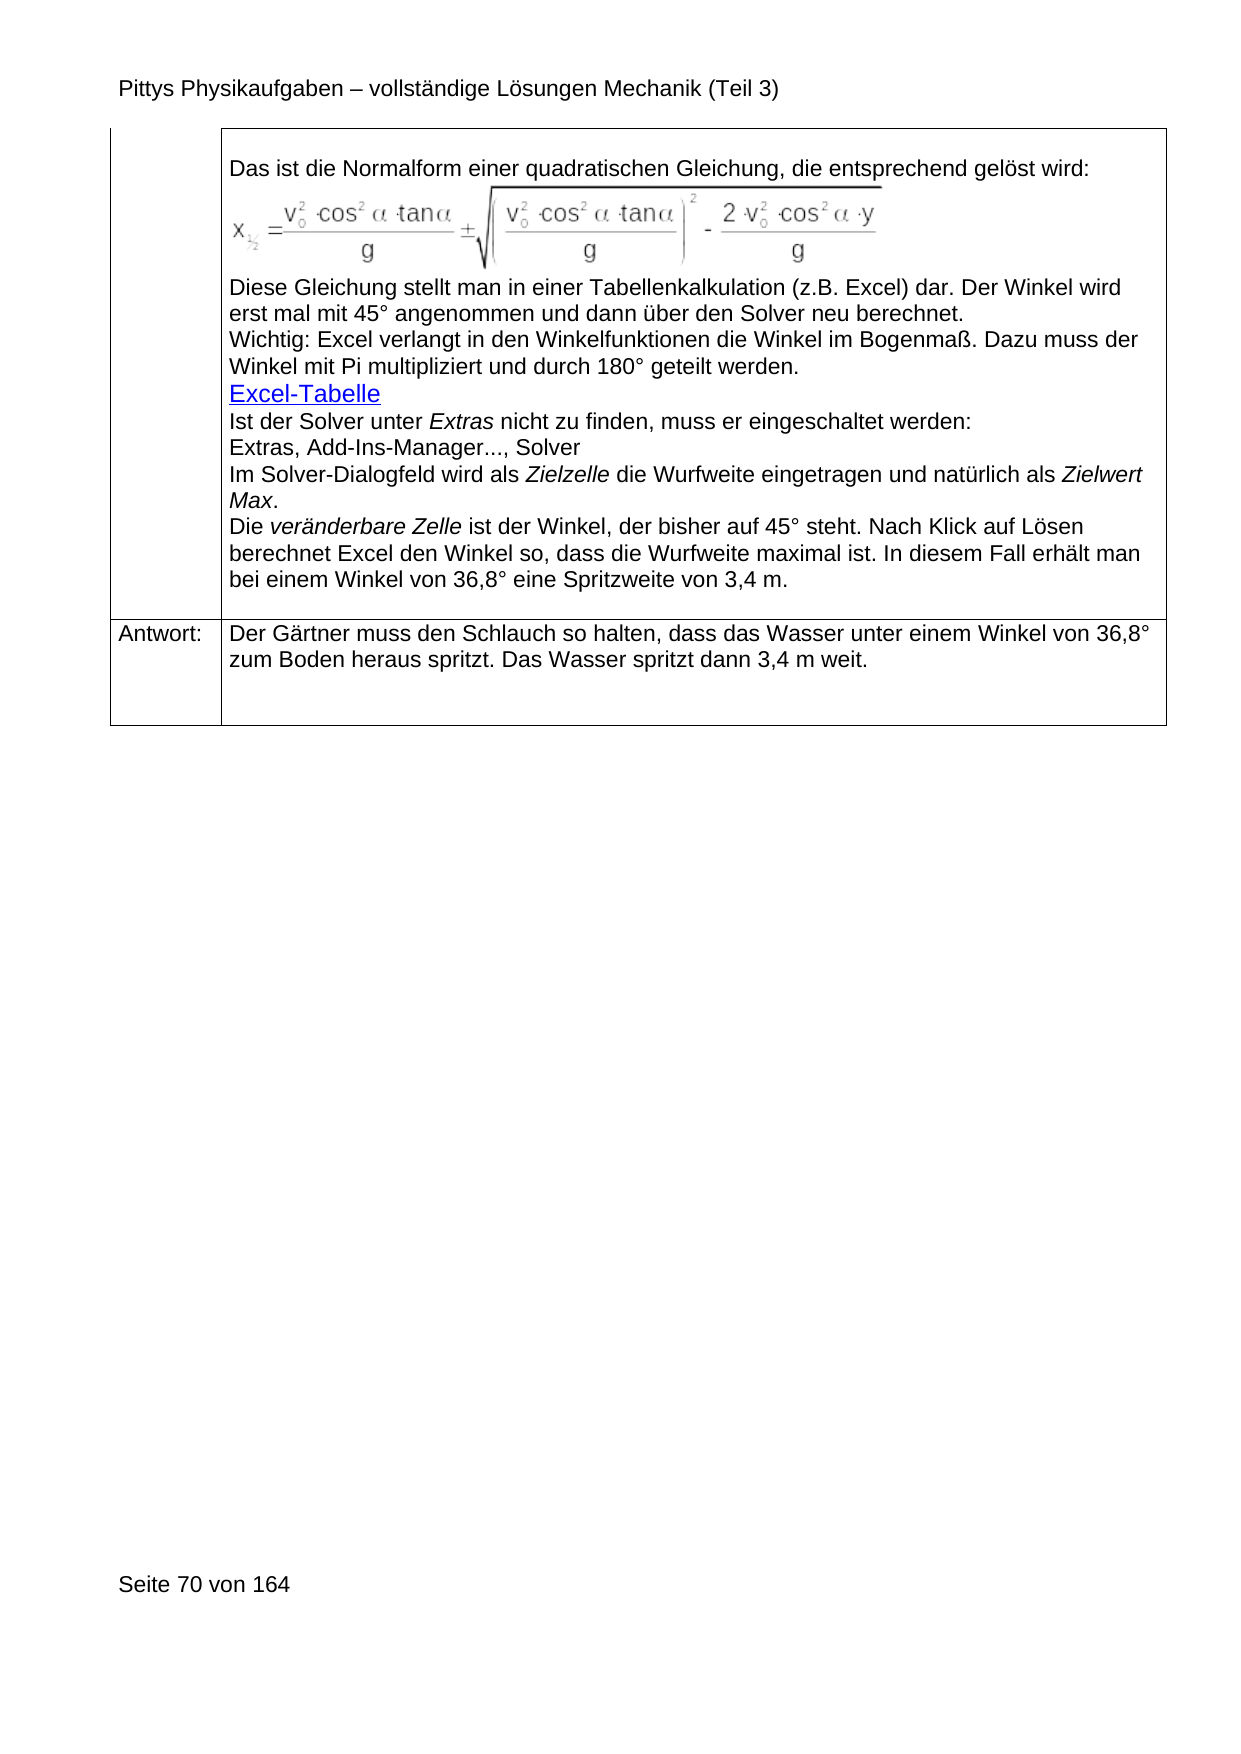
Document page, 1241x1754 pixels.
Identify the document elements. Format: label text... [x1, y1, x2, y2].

table_cell Antwort: [111, 620, 221, 725]
table_cell Das ist die Normalform einer quadratischen Gleichung, die entsprechend gelöst wird: Diese Gleichung stellt man in einer Tabellenkalkulation (z.B. Excel) dar. Der Winkel wird erst mal mit 45° angenommen und dann über den Solver neu berechnet. Wichtig: Excel verlangt in den Winkelfunktionen die Winkel im Bogenmaß. Dazu muss der Winkel mit Pi multipliziert und durch 180° geteilt werden. Excel-Tabelle Ist der Solver unter Extras nicht zu finden, muss er eingeschaltet werden: Extras, Add-Ins-Manager..., Solver Im Solver-Dialogfeld wird als Zielzelle die Wurfweite eingetragen und natürlich als Zielwert Max. Die veränderbare Zelle ist der Winkel, der bisher auf 45° steht. Nach Klick auf Lösen berechnet Excel den Winkel so, dass die Wurfweite maximal ist. In diesem Fall erhält man bei einem Winkel von 36,8° eine Spritzweite von 3,4 m. [222, 129, 1166, 619]
table_cell Der Gärtner muss den Schlauch so halten, dass das Wasser unter einem Winkel von 36,8° zum Boden heraus spritzt. Das Wasser spritzt dann 3,4 m weit. [222, 620, 1166, 725]
